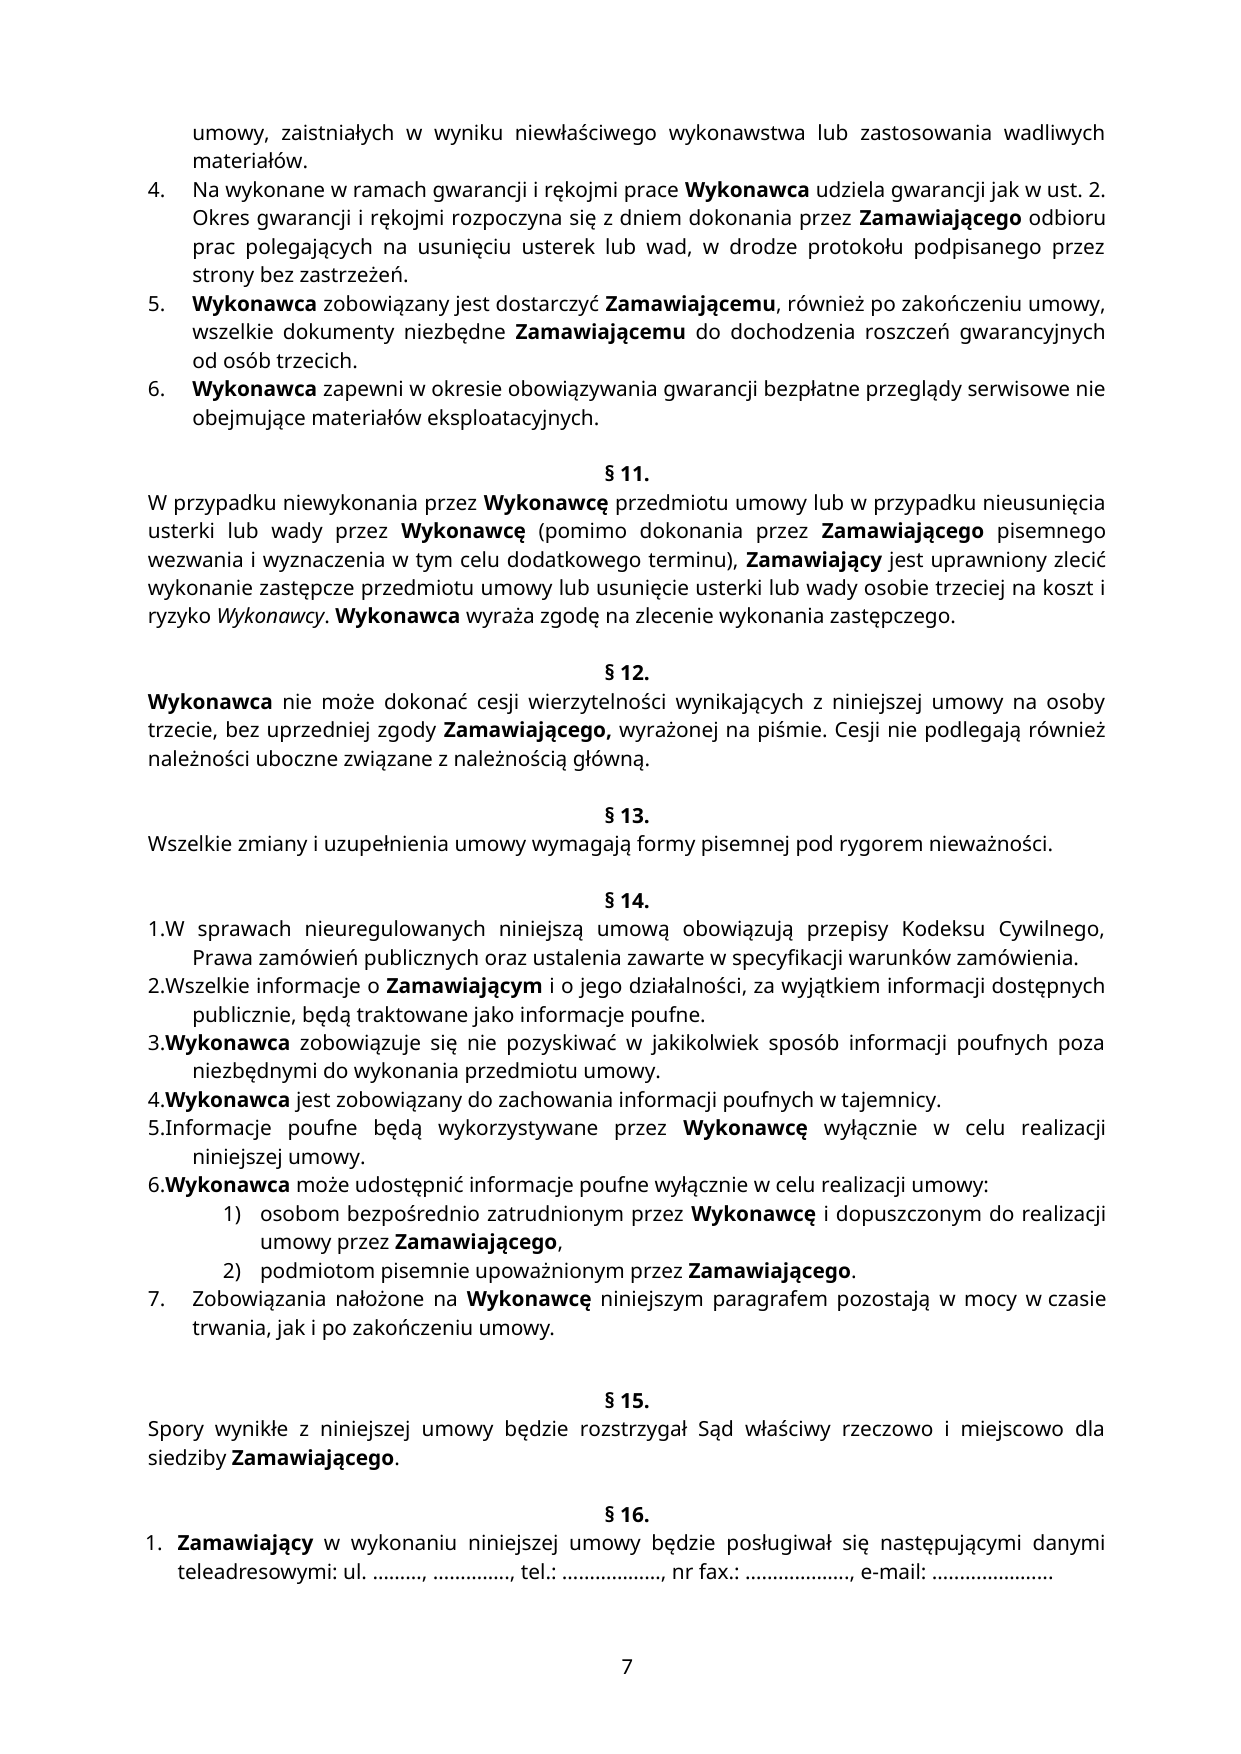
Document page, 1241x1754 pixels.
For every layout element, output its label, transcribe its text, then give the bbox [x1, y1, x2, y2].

text § 12. [148, 658, 1106, 687]
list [148, 118, 1106, 175]
list Zamawiający w wykonaniu niniejszej umowy będzie posługiwał się następującymi danymi teleadresowymi: ul. ………, ………….., tel.: ………………, nr fax.: ………………., e-mail: …......……….... [162, 1528, 1106, 1585]
list Wykonawca zobowiązany jest dostarczyć Zamawiającemu, również po zakończeniu umowy, wszelkie dokumenty niezbędne Zamawiającemu do dochodzenia roszczeń gwarancyjnych od osób trzecich. [148, 289, 1106, 374]
text W przypadku niewykonania przez Wykonawcę przedmiotu umowy lub w przypadku nieusunięcia usterki lub wady przez Wykonawcę (pomimo dokonania przez Zamawiającego pisemnego wezwania i wyznaczenia w tym celu dodatkowego terminu), Zamawiający jest uprawniony zlecić wykonanie zastępcze przedmiotu umowy lub usunięcie usterki lub wady osobie trzeciej na koszt i ryzyko Wykonawcy. Wykonawca wyraża zgodę na zlecenie wykonania zastępczego. [148, 488, 1106, 630]
text § 16. [148, 1500, 1106, 1528]
list Wykonawca jest zobowiązany do zachowania informacji poufnych w tajemnicy. [148, 1085, 1106, 1113]
list Wykonawca może udostępnić informacje poufne wyłącznie w celu realizacji umowy: [148, 1170, 1106, 1199]
list Wykonawca zapewni w okresie obowiązywania gwarancji bezpłatne przeglądy serwisowe nie obejmujące materiałów eksploatacyjnych. [148, 374, 1106, 431]
text Wszelkie zmiany i uzupełnienia umowy wymagają formy pisemnej pod rygorem nieważności. [148, 829, 1106, 858]
list Informacje poufne będą wykorzystywane przez Wykonawcę wyłącznie w celu realizacji niniejszej umowy. [148, 1113, 1106, 1170]
text § 11. [148, 459, 1106, 488]
list W sprawach nieuregulowanych niniejszą umową obowiązują przepisy Kodeksu Cywilnego, Prawa zamówień publicznych oraz ustalenia zawarte w specyfikacji warunków zamówienia. [148, 914, 1106, 971]
list Wykonawca zobowiązuje się nie pozyskiwać w jakikolwiek sposób informacji poufnych poza niezbędnymi do wykonania przedmiotu umowy. [148, 1028, 1106, 1085]
text § 15. [148, 1386, 1106, 1414]
text § 14. [148, 886, 1106, 914]
list Wszelkie informacje o Zamawiającym i o jego działalności, za wyjątkiem informacji dostępnych publicznie, będą traktowane jako informacje poufne. [148, 971, 1106, 1028]
list osobom bezpośrednio zatrudnionym przez Wykonawcę i dopuszczonym do realizacji umowy przez Zamawiającego, [223, 1199, 1106, 1256]
text § 13. [148, 801, 1106, 829]
list Na wykonane w ramach gwarancji i rękojmi prace Wykonawca udziela gwarancji jak w ust. 2. Okres gwarancji i rękojmi rozpoczyna się z dniem dokonania przez Zamawiającego odbioru prac polegających na usunięciu usterek lub wad, w drodze protokołu podpisanego przez strony bez zastrzeżeń. [148, 175, 1106, 289]
text Spory wynikłe z niniejszej umowy będzie rozstrzygał Sąd właściwy rzeczowo i miejscowo dla siedziby Zamawiającego. [148, 1414, 1106, 1471]
list podmiotom pisemnie upoważnionym przez Zamawiającego. [223, 1256, 1106, 1284]
text Wykonawca nie może dokonać cesji wierzytelności wynikających z niniejszej umowy na osoby trzecie, bez uprzedniej zgody Zamawiającego, wyrażonej na piśmie. Cesji nie podlegają również należności uboczne związane z należnością główną. [148, 687, 1106, 772]
list Zobowiązania nałożone na Wykonawcę niniejszym paragrafem pozostają w mocy w czasie trwania, jak i po zakończeniu umowy. [148, 1284, 1106, 1341]
